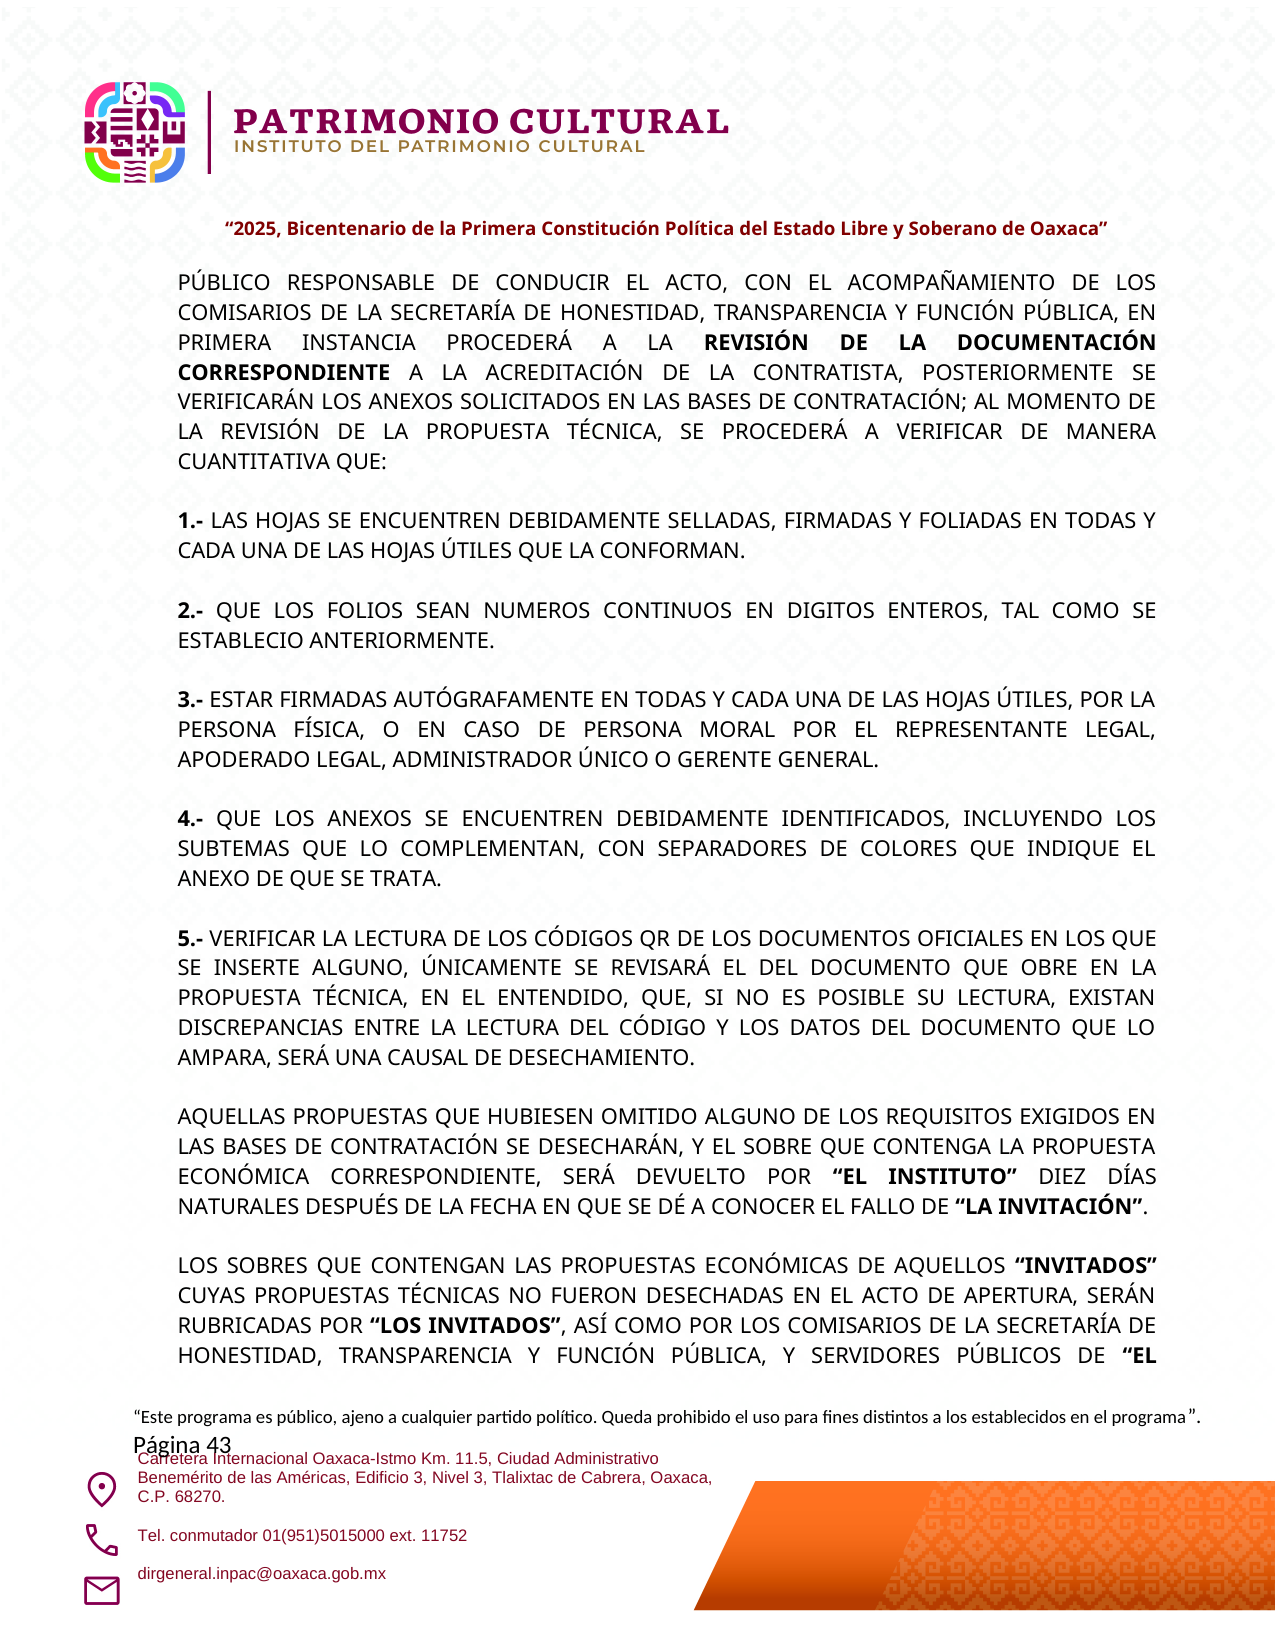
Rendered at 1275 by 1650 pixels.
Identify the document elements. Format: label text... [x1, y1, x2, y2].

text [177, 1250, 1157, 1369]
text 4.- QUE LOS ANEXOS SE ENCUENTREN DEBIDAMENTE IDENTIFICADOS, INCLUYENDO LOS SUBTEMAS QUE LO COMPLEMENTAN, CON SEPARADORES DE COLORES QUE INDIQUE EL ANEXO DE QUE SE TRATA. [177, 803, 1157, 893]
text 3.- ESTAR FIRMADAS AUTÓGRAFAMENTE EN TODAS Y CADA UNA DE LAS HOJAS ÚTILES, POR LA PERSONA FÍSICA, O EN CASO DE PERSONA MORAL POR EL REPRESENTANTE LEGAL, APODERADO LEGAL, ADMINISTRADOR ÚNICO O GERENTE GENERAL. [177, 684, 1157, 774]
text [177, 267, 1157, 476]
text AQUELLAS PROPUESTAS QUE HUBIESEN OMITIDO ALGUNO DE LOS REQUISITOS EXIGIDOS EN LAS BASES DE CONTRATACIÓN SE DESECHARÁN, Y EL SOBRE QUE CONTENGA LA PROPUESTA ECONÓMICA CORRESPONDIENTE, SERÁ DEVUELTO POR “EL INSTITUTO” DIEZ DÍAS NATURALES DESPUÉS DE LA FECHA EN QUE SE DÉ A CONOCER EL FALLO DE “LA INVITACIÓN”. [177, 1101, 1157, 1221]
picture [1, 7, 1275, 1650]
text 1.- LAS HOJAS SE ENCUENTREN DEBIDAMENTE SELLADAS, FIRMADAS Y FOLIADAS EN TODAS Y CADA UNA DE LAS HOJAS ÚTILES QUE LA CONFORMAN. [177, 506, 1157, 565]
text 2.- QUE LOS FOLIOS SEAN NUMEROS CONTINUOS EN DIGITOS ENTEROS, TAL COMO SE ESTABLECIO ANTERIORMENTE. [177, 595, 1157, 654]
text 5.- VERIFICAR LA LECTURA DE LOS CÓDIGOS QR DE LOS DOCUMENTOS OFICIALES EN LOS QUE SE INSERTE ALGUNO, ÚNICAMENTE SE REVISARÁ EL DEL DOCUMENTO QUE OBRE EN LA PROPUESTA TÉCNICA, EN EL ENTENDIDO, QUE, SI NO ES POSIBLE SU LECTURA, EXISTAN DISCREPANCIAS ENTRE LA LECTURA DEL CÓDIGO Y LOS DATOS DEL DOCUMENTO QUE LO AMPARA, SERÁ UNA CAUSAL DE DESECHAMIENTO. [177, 923, 1157, 1072]
